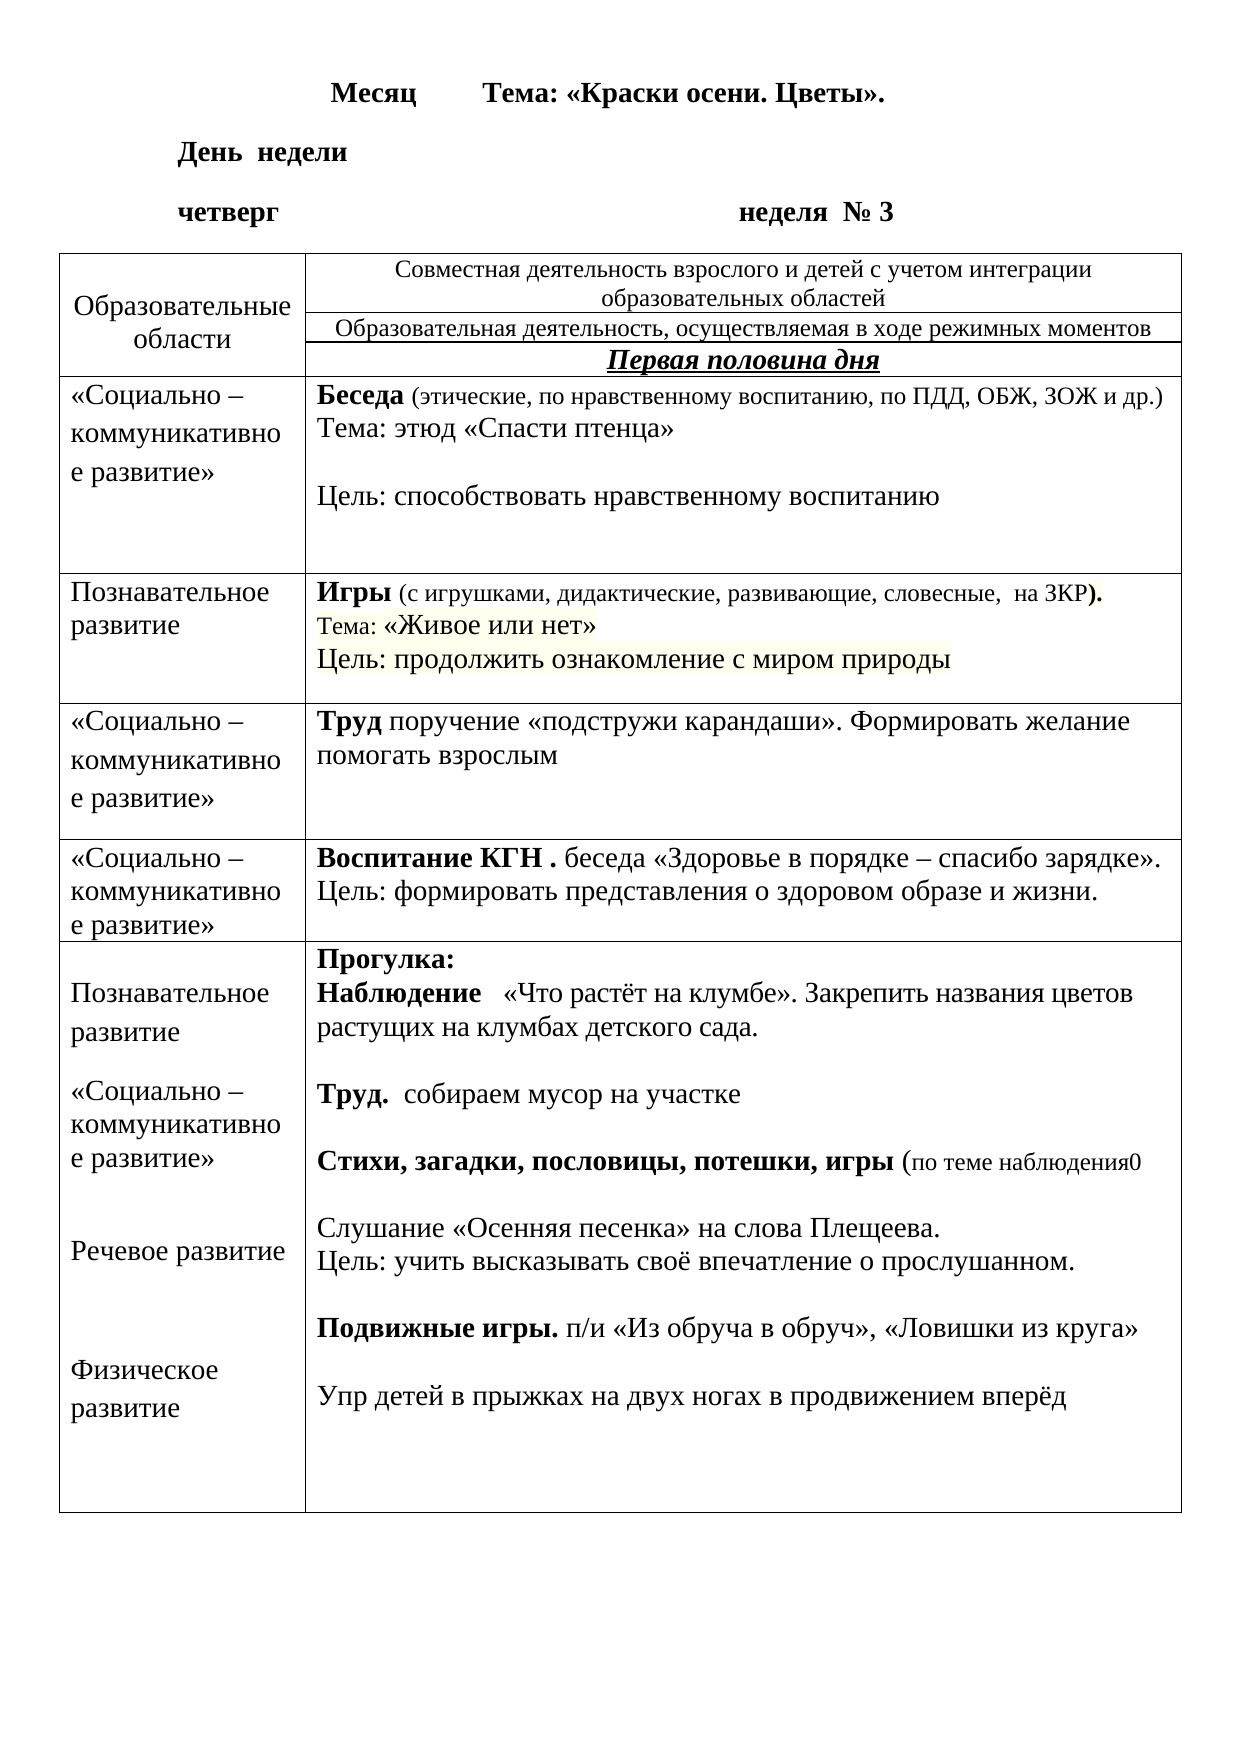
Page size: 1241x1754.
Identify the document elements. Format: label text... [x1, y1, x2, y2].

table_cell «Социально –коммуникативное развитие» [60, 377, 305, 573]
text День недели [177, 134, 1152, 168]
table_cell «Социально –коммуникативное развитие» [60, 840, 305, 941]
table_header Образовательные области [60, 254, 305, 376]
table_cell Прогулка: Наблюдение «Что растёт на клумбе». Закрепить названия цветов растущих на клумбах детского сада. Труд. собираем мусор на участке Стихи, загадки, пословицы, потешки, игры (по теме наблюдения0 Слушание «Осенняя песенка» на слова Плещеева. Цель: учить высказывать своё впечатление о прослушанном. Подвижные игры. п/и «Из обруча в обруч», «Ловишки из круга» Упр детей в прыжках на двух ногах в продвижением вперёд [306, 942, 1181, 1512]
table_cell Познавательное развитие «Социально –коммуникативное развитие» Речевое развитие Физическое развитие [60, 942, 305, 1512]
table_cell Игры (с игрушками, дидактические, развивающие, словесные, на ЗКР). Тема: «Живое или нет» Цель: продолжить ознакомление с миром природы [306, 574, 1181, 702]
table_cell Труд поручение «подстружи карандаши». Формировать желание помогать взрослым [306, 704, 1181, 839]
text четверг неделя № 3 [177, 194, 1152, 227]
text Месяц Тема: «Краски осени. Цветы». [177, 75, 1152, 108]
table_header Совместная деятельность взрослого и детей с учетом интеграции образовательных областей [306, 254, 1181, 312]
table_cell «Социально –коммуникативное развитие» [60, 704, 305, 839]
table_cell Образовательная деятельность, осуществляемая в ходе режимных моментов [306, 313, 1181, 341]
table_cell Воспитание КГН . беседа «Здоровье в порядке – спасибо зарядке». Цель: формировать представления о здоровом образе и жизни. [306, 840, 1181, 941]
table_cell Первая половина дня [306, 343, 1181, 376]
table_cell Познавательное развитие [60, 574, 305, 702]
table_cell Беседа (этические, по нравственному воспитанию, по ПДД, ОБЖ, ЗОЖ и др.) Тема: этюд «Спасти птенца» Цель: способствовать нравственному воспитанию [306, 377, 1181, 573]
